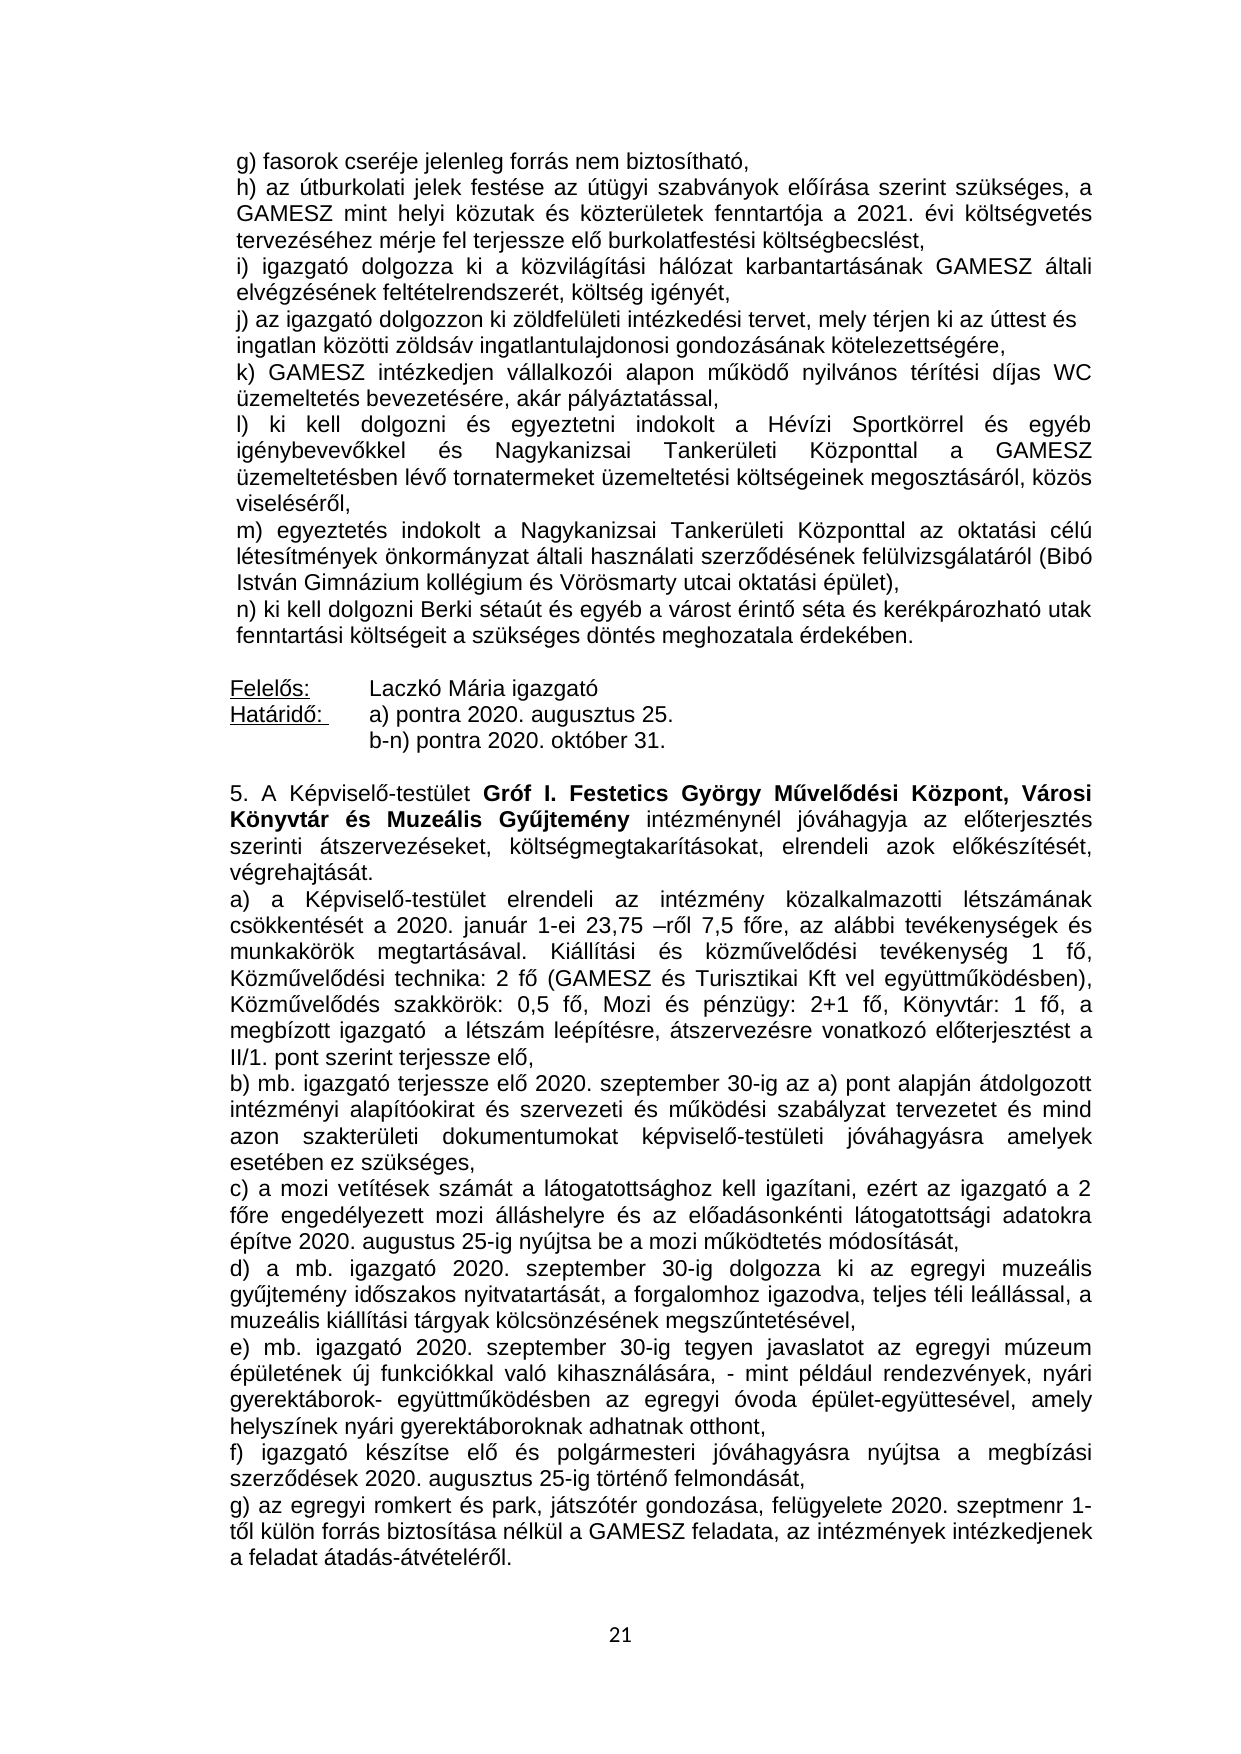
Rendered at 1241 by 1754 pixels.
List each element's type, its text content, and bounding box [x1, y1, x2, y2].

text f) igazgató készítse elő és polgármesteri jóváhagyásra nyújtsa a megbízási szerződések 2020. augusztus 25-ig történő felmondását, [229, 1439, 1093, 1492]
text l) ki kell dolgozni és egyeztetni indokolt a Hévízi Sportkörrel és egyéb igénybevevőkkel és Nagykanizsai Tankerületi Központtal a GAMESZ üzemeltetésben lévő tornatermeket üzemeltetési költségeinek megosztásáról, közös viseléséről, [236, 411, 1093, 517]
text m) egyeztetés indokolt a Nagykanizsai Tankerületi Központtal az oktatási célú létesítmények önkormányzat általi használati szerződésének felülvizsgálatáról (Bibó István Gimnázium kollégium és Vörösmarty utcai oktatási épület), [236, 517, 1093, 596]
text e) mb. igazgató 2020. szeptember 30-ig tegyen javaslatot az egregyi múzeum épületének új funkciókkal való kihasználására, - mint például rendezvények, nyári gyerektáborok- együttműködésben az egregyi óvoda épület-együttesével, amely helyszínek nyári gyerektáboroknak adhatnak otthont, [229, 1333, 1093, 1439]
list Felelős: Laczkó Mária igazgató [229, 675, 1093, 701]
text g) az egregyi romkert és park, játszótér gondozása, felügyelete 2020. szeptmenr 1-től külön forrás biztosítása nélkül a GAMESZ feladata, az intézmények intézkedjenek a feladat átadás-átvételéről. [229, 1492, 1093, 1571]
text c) a mozi vetítések számát a látogatottsághoz kell igazítani, ezért az igazgató a 2 főre engedélyezett mozi álláshelyre és az előadásonkénti látogatottsági adatokra építve 2020. augustus 25-ig nyújtsa be a mozi működtetés módosítását, [229, 1175, 1093, 1254]
text k) GAMESZ intézkedjen vállalkozói alapon működő nyilvános térítési díjas WC üzemeltetés bevezetésére, akár pályáztatással, [236, 358, 1093, 411]
text a) a Képviselő-testület elrendeli az intézmény közalkalmazotti létszámának csökkentését a 2020. január 1-ei 23,75 –ről 7,5 főre, az alábbi tevékenységek és munkakörök megtartásával. Kiállítási és közművelődési tevékenység 1 fő, Közművelődési technika: 2 fő (GAMESZ és Turisztikai Kft vel együttműködésben), Közművelődés szakkörök: 0,5 fő, Mozi és pénzügy: 2+1 fő, Könyvtár: 1 fő, a megbízott igazgató a létszám leépítésre, átszervezésre vonatkozó előterjesztést a II/1. pont szerint terjessze elő, [229, 886, 1093, 1070]
list 5. A Képviselő-testület Gróf I. Festetics György Művelődési Központ, Városi Könyvtár és Muzeális Gyűjtemény intézménynél jóváhagyja az előterjesztés szerinti átszervezéseket, költségmegtakarításokat, elrendeli azok előkészítését, végrehajtását. [229, 780, 1093, 886]
text j) az igazgató dolgozzon ki zöldfelületi intézkedési tervet, mely térjen ki az úttest és ingatlan közötti zöldsáv ingatlantulajdonosi gondozásának kötelezettségére, [236, 306, 1093, 358]
text i) igazgató dolgozza ki a közvilágítási hálózat karbantartásának GAMESZ általi elvégzésének feltételrendszerét, költség igényét, [236, 253, 1093, 306]
text h) az útburkolati jelek festése az útügyi szabványok előírása szerint szükséges, a GAMESZ mint helyi közutak és közterületek fenntartója a 2021. évi költségvetés tervezéséhez mérje fel terjessze elő burkolatfestési költségbecslést, [236, 174, 1093, 253]
text g) fasorok cseréje jelenleg forrás nem biztosítható, [236, 148, 1093, 174]
list Határidő: a) pontra 2020. augusztus 25. [229, 701, 1093, 727]
text d) a mb. igazgató 2020. szeptember 30-ig dolgozza ki az egregyi muzeális gyűjtemény időszakos nyitvatartását, a forgalomhoz igazodva, teljes téli leállással, a muzeális kiállítási tárgyak kölcsönzésének megszűntetésével, [229, 1254, 1093, 1333]
list b-n) pontra 2020. október 31. [303, 727, 1093, 754]
text n) ki kell dolgozni Berki sétaút és egyéb a várost érintő séta és kerékpározható utak fenntartási költségeit a szükséges döntés meghozatala érdekében. [236, 596, 1093, 648]
text b) mb. igazgató terjessze elő 2020. szeptember 30-ig az a) pont alapján átdolgozott intézményi alapítóokirat és szervezeti és működési szabályzat tervezetet és mind azon szakterületi dokumentumokat képviselő-testületi jóváhagyásra amelyek esetében ez szükséges, [229, 1070, 1093, 1175]
